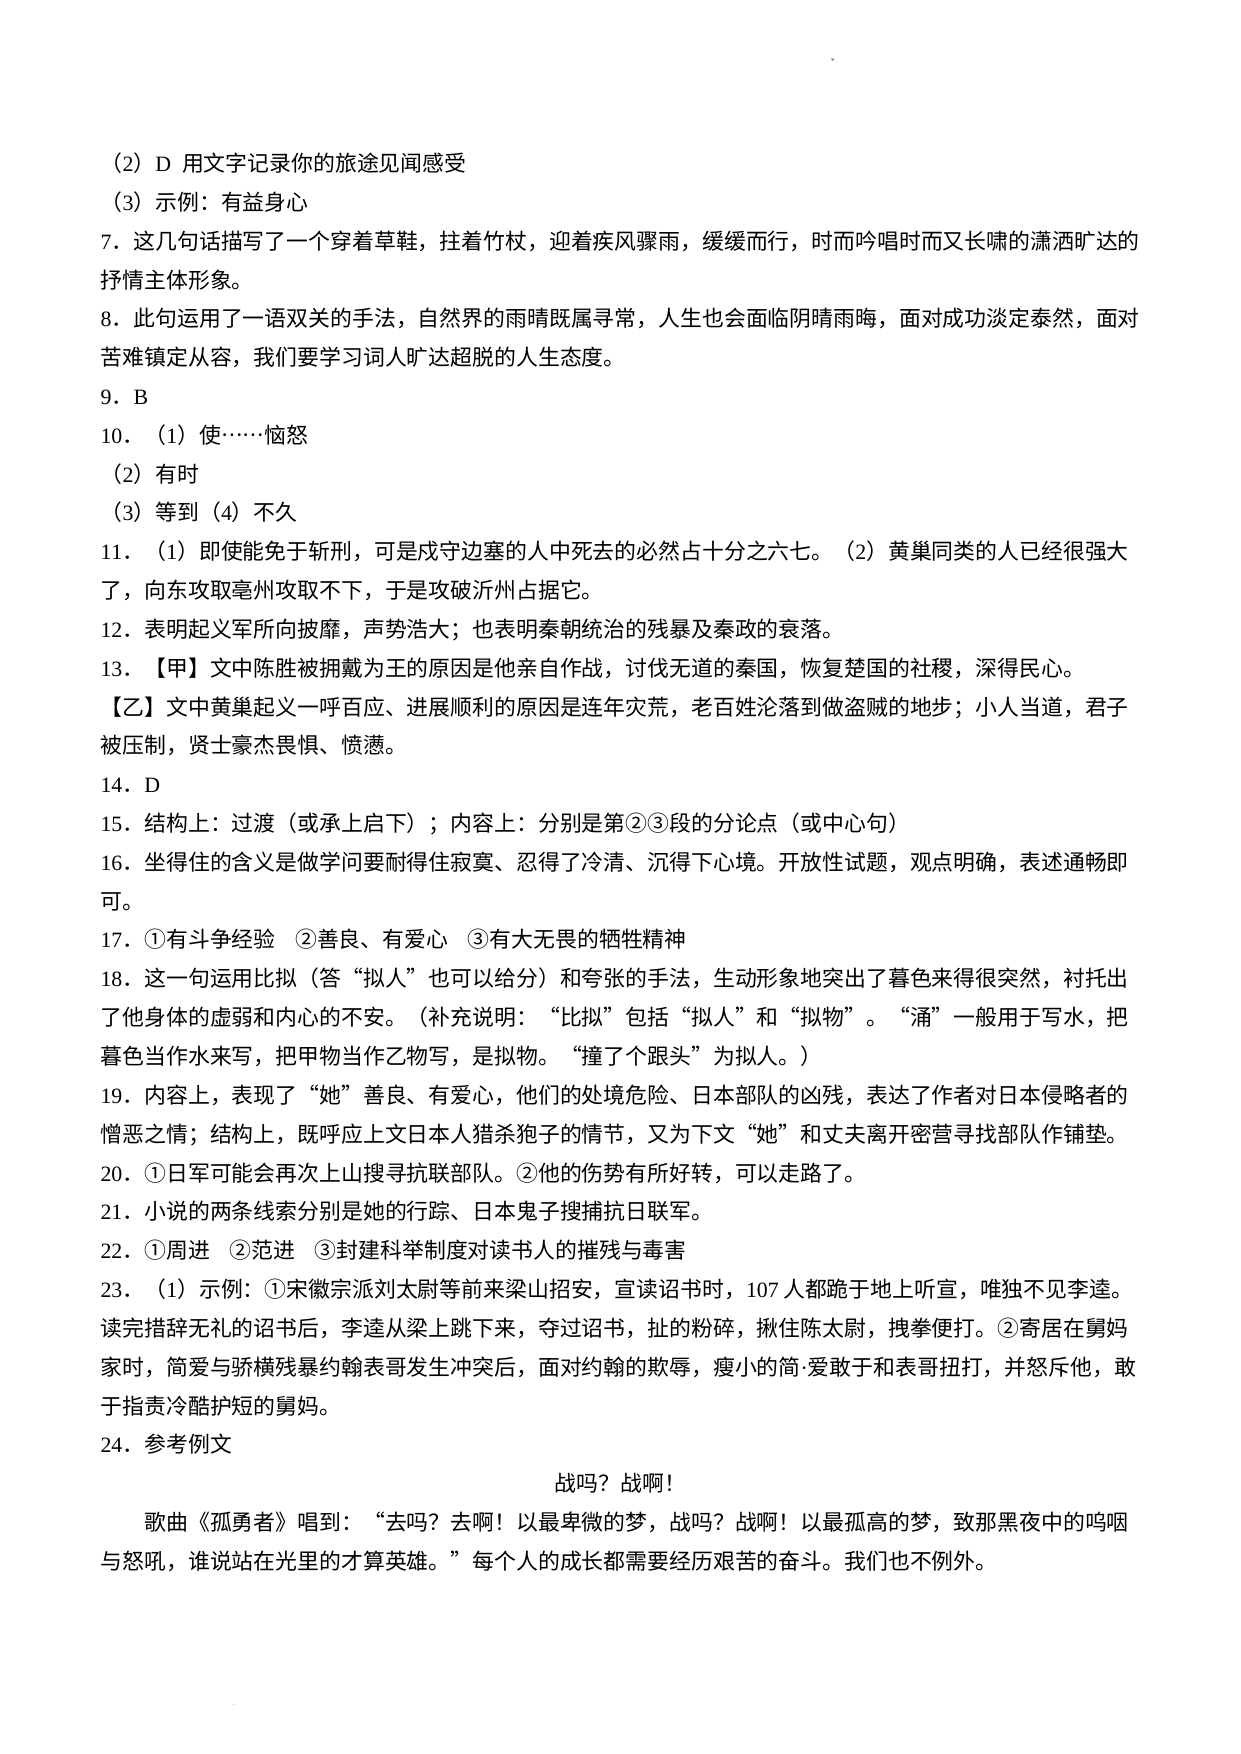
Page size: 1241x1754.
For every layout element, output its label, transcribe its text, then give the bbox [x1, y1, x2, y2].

text 22．①周进 ②范进 ③封建科举制度对读书人的摧残与毒害 [100, 1233, 1140, 1265]
text 7．这几句话描写了一个穿着草鞋，拄着竹杖，迎着疾风骤雨，缓缓而行，时而吟唱时而又长啸的潇洒旷达的抒情主体形象。 [100, 223, 1140, 295]
text 10．（1）使……恼怒 [100, 417, 1140, 450]
text 战吗？战啊！ [100, 1466, 1140, 1498]
text 15．结构上：过渡（或承上启下）；内容上：分别是第②③段的分论点（或中心句） [100, 806, 1140, 838]
text 13．【甲】文中陈胜被拥戴为王的原因是他亲自作战，讨伐无道的秦国，恢复楚国的社稷，深得民心。【乙】文中黄巢起义一呼百应、进展顺利的原因是连年灾荒，老百姓沦落到做盗贼的地步；小人当道，君子被压制，贤士豪杰畏惧、愤懑。 [100, 650, 1140, 761]
text 19．内容上，表现了“她”善良、有爱心，他们的处境危险、日本部队的凶残，表达了作者对日本侵略者的憎恶之情；结构上，既呼应上文日本人猎杀狍子的情节，又为下文“她”和丈夫离开密营寻找部队作铺垫。 [100, 1077, 1140, 1149]
text 20．①日军可能会再次上山搜寻抗联部队。②他的伤势有所好转，可以走路了。 [100, 1155, 1140, 1188]
text （2）有时 [100, 456, 1140, 489]
text 8．此句运用了一语双关的手法，自然界的雨晴既属寻常，人生也会面临阴晴雨晦，面对成功淡定泰然，面对苦难镇定从容，我们要学习词人旷达超脱的人生态度。 [100, 301, 1140, 372]
text 21．小说的两条线索分别是她的行踪、日本鬼子搜捕抗日联军。 [100, 1194, 1140, 1226]
text 18．这一句运用比拟（答“拟人”也可以给分）和夸张的手法，生动形象地突出了暮色来得很突然，衬托出了他身体的虚弱和内心的不安。（补充说明：“比拟”包括“拟人”和“拟物”。“涌”一般用于写水，把暮色当作水来写，把甲物当作乙物写，是拟物。“撞了个跟头”为拟人。） [100, 961, 1140, 1071]
text 14．D [100, 767, 1140, 799]
text （3）等到（4）不久 [100, 495, 1140, 527]
text 歌曲《孤勇者》唱到：“去吗？去啊！以最卑微的梦，战吗？战啊！以最孤高的梦，致那黑夜中的呜咽与怒吼，谁说站在光里的才算英雄。”每个人的成长都需要经历艰苦的奋斗。我们也不例外。 [100, 1504, 1140, 1576]
text 17．①有斗争经验 ②善良、有爱心 ③有大无畏的牺牲精神 [100, 922, 1140, 954]
text 11．（1）即使能免于斩刑，可是戍守边塞的人中死去的必然占十分之六七。（2）黄巢同类的人已经很强大了，向东攻取亳州攻取不下，于是攻破沂州占据它。 [100, 534, 1140, 605]
text （3）示例：有益身心 [100, 184, 1140, 217]
text 23．（1）示例：①宋徽宗派刘太尉等前来梁山招安，宣读诏书时，107人都跪于地上听宣，唯独不见李逵。读完措辞无礼的诏书后，李逵从梁上跳下来，夺过诏书，扯的粉碎，揪住陈太尉，拽拳便打。②寄居在舅妈家时，简爱与骄横残暴约翰表哥发生冲突后，面对约翰的欺辱，瘦小的简·爱敢于和表哥扭打，并怒斥他，敢于指责冷酷护短的舅妈。 [100, 1271, 1140, 1421]
text 9．B [100, 379, 1140, 411]
text 12．表明起义军所向披靡，声势浩大；也表明秦朝统治的残暴及秦政的衰落。 [100, 611, 1140, 644]
text 24．参考例文 [100, 1427, 1140, 1459]
text （2）D 用文字记录你的旅途见闻感受 [100, 146, 1140, 178]
text 16．坐得住的含义是做学问要耐得住寂寞、忍得了冷清、沉得下心境。开放性试题，观点明确，表述通畅即可。 [100, 844, 1140, 916]
